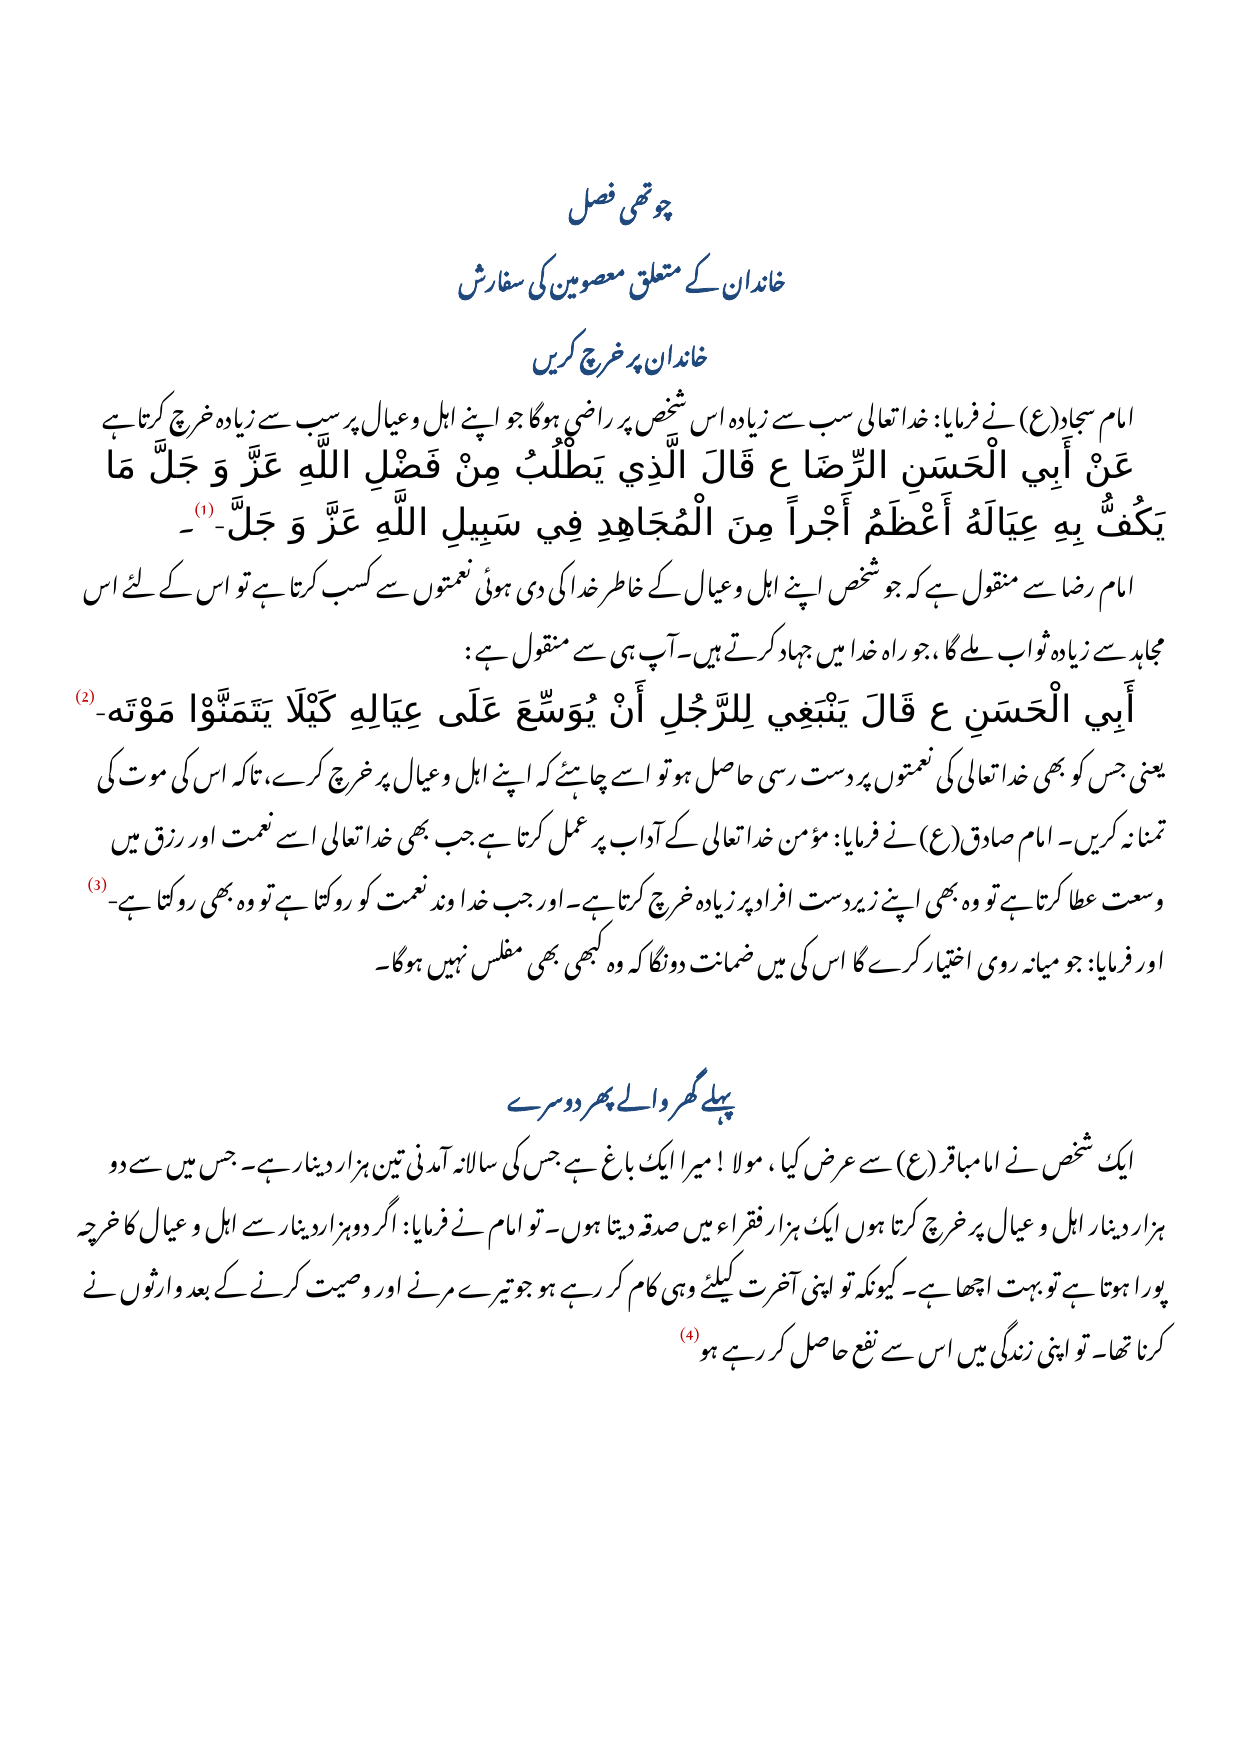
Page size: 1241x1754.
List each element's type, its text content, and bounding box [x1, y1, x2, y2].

subtitle پہلے گھر والے پھر دوسرے [75, 1062, 1165, 1125]
text امام سجاد(ع) نے فرمایا: خدا تعالی سب سے زیادہ اس شخص پر راضی ہوگا جو اپنے اہل وعیال پر سب سے زیادہ خرچ کرتاہے [75, 381, 1165, 444]
subtitle خاندان کے متعلق معصومین کی سفارش [75, 244, 1165, 306]
subtitle خاندان پر خرچ کریں [75, 319, 1165, 381]
text ایک شخص نے امامباقر (ع) سے عرض کیا ، مولا !میرا ایک باغ ہے جس کی سالانہ آمدنی تین ہزار دینار ہے۔ جس میں سے دو ہزار دینار اہل و عیال پر خرچ کرتا ہوں ایک ہزار فقراء میں صدقہ دیتا ہوں۔ تو امام نے فرمایا: اگر دوہزاردینار سے اہل و عیال کا خرچہ پورا ہوتا ہے تو بہت اچھا ہے۔ کیونکہ تو اپنی آخرت کیلئے وہی کام کر رہے ہو جو تیرے مرنے اور وصیت کرنے کے بعد وارثوں نے کرنا تھا۔ تو اپنی زندگی میں اس سے نفع حاصل کر رہے ہو(4) [75, 1125, 1165, 1437]
subtitle چوتھی فصل [75, 169, 1165, 231]
text أَبِي الْحَسَنِ ع قَالَ يَنْبَغِي لِلرَّجُلِ أَنْ يُوَسِّعَ عَلَى عِيَالِهِ كَيْلَا يَتَمَنَّوْا مَوْتَه-(2) یعنی جس کو بھی خدا تعالی کی نعمتوں پر دست رسی حاصل ہو تو اسے چاہئے کہ اپنے اہل وعیال پر خرچ کرے، تاکہ اس کی موت کی تمنا نہ کریں۔ امام صادق(ع) نے فرمایا: مؤمن خدا تعالی کے آداب پر عمل کرتا ہے جب بھی خدا تعالی اسے نعمت اور رزق میں وسعت عطا کرتاہے تو وہ بھی اپنے زیردست افراد پر زیادہ خرچ کرتاہے۔اور جب خدا وند نعمت کو روکتا ہے تو وہ بھی روکتا ہے-(3) اور فرمایا: جو میانہ روی اختیار کرے گا اس کی میں ضمانت دونگا کہ وہ کبھی بھی مفلس نہیں ہوگا۔ [75, 675, 1165, 987]
text امام رضا سے منقول ہے کہ جو شخص اپنے اہل وعیال کے خاطر خدا کی دی ہوئی نعمتوں سے کسب کرتا ہے تو اس کے لئے اس مجاہد سے زیادہ ثواب ملے گا ،جو راہ خدا میں جہاد کرتے ہیں۔آپ ہی سے منقول ہے : [75, 550, 1165, 675]
text عَنْ أَبِي الْحَسَنِ الرِّضَا ع قَالَ الَّذِي يَطْلُبُ مِنْ فَضْلِ اللَّهِ عَزَّ وَ جَلَّ مَا يَكُفُّ بِهِ عِيَالَهُ أَعْظَمُ أَجْراً مِنَ الْمُجَاهِدِ فِي سَبِيلِ اللَّهِ عَزَّ وَ جَلَّ-(1)۔ [75, 444, 1165, 550]
